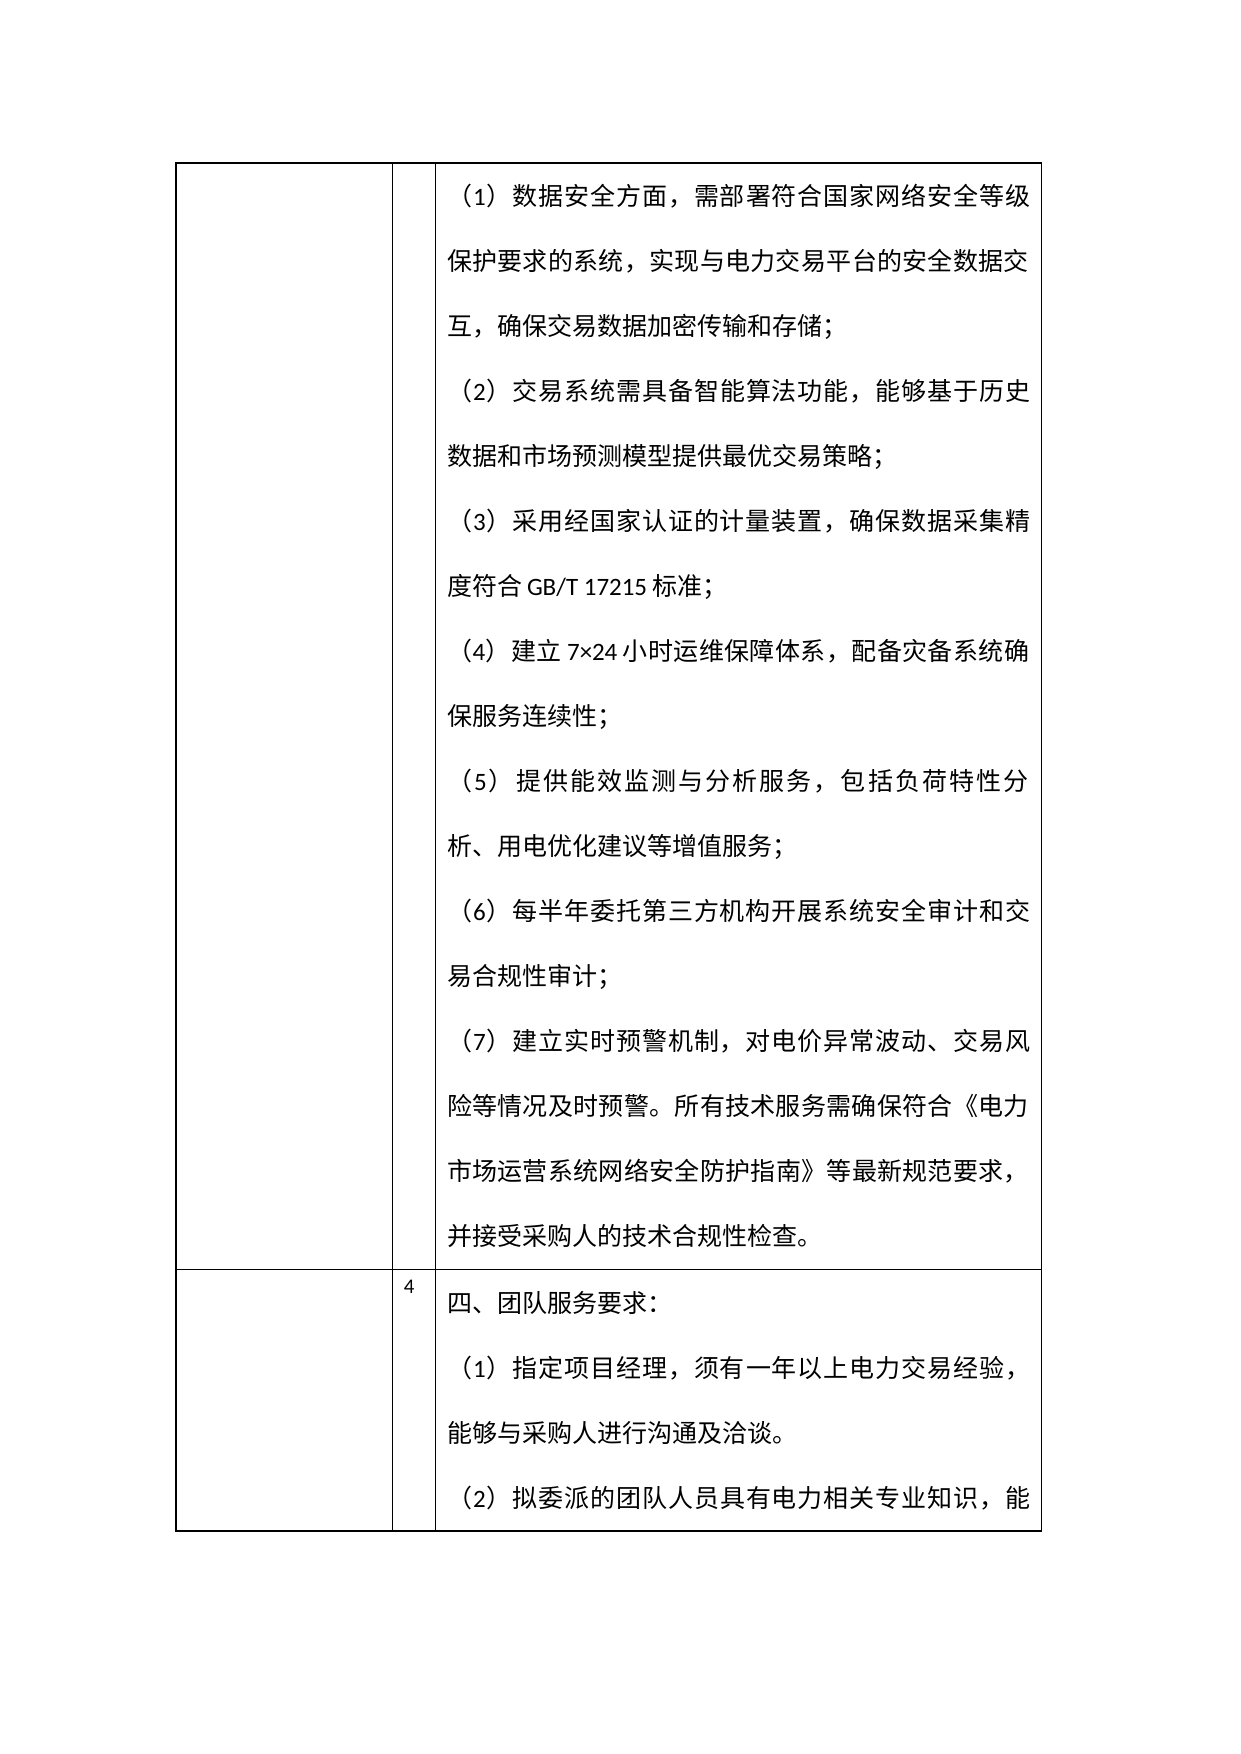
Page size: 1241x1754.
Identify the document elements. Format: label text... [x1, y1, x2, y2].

table_cell [177, 164, 392, 1268]
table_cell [436, 164, 1041, 1268]
table_cell 4 [393, 1270, 435, 1530]
table_cell [177, 1270, 392, 1530]
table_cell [436, 1270, 1041, 1530]
table_cell 3 [393, 164, 435, 1268]
